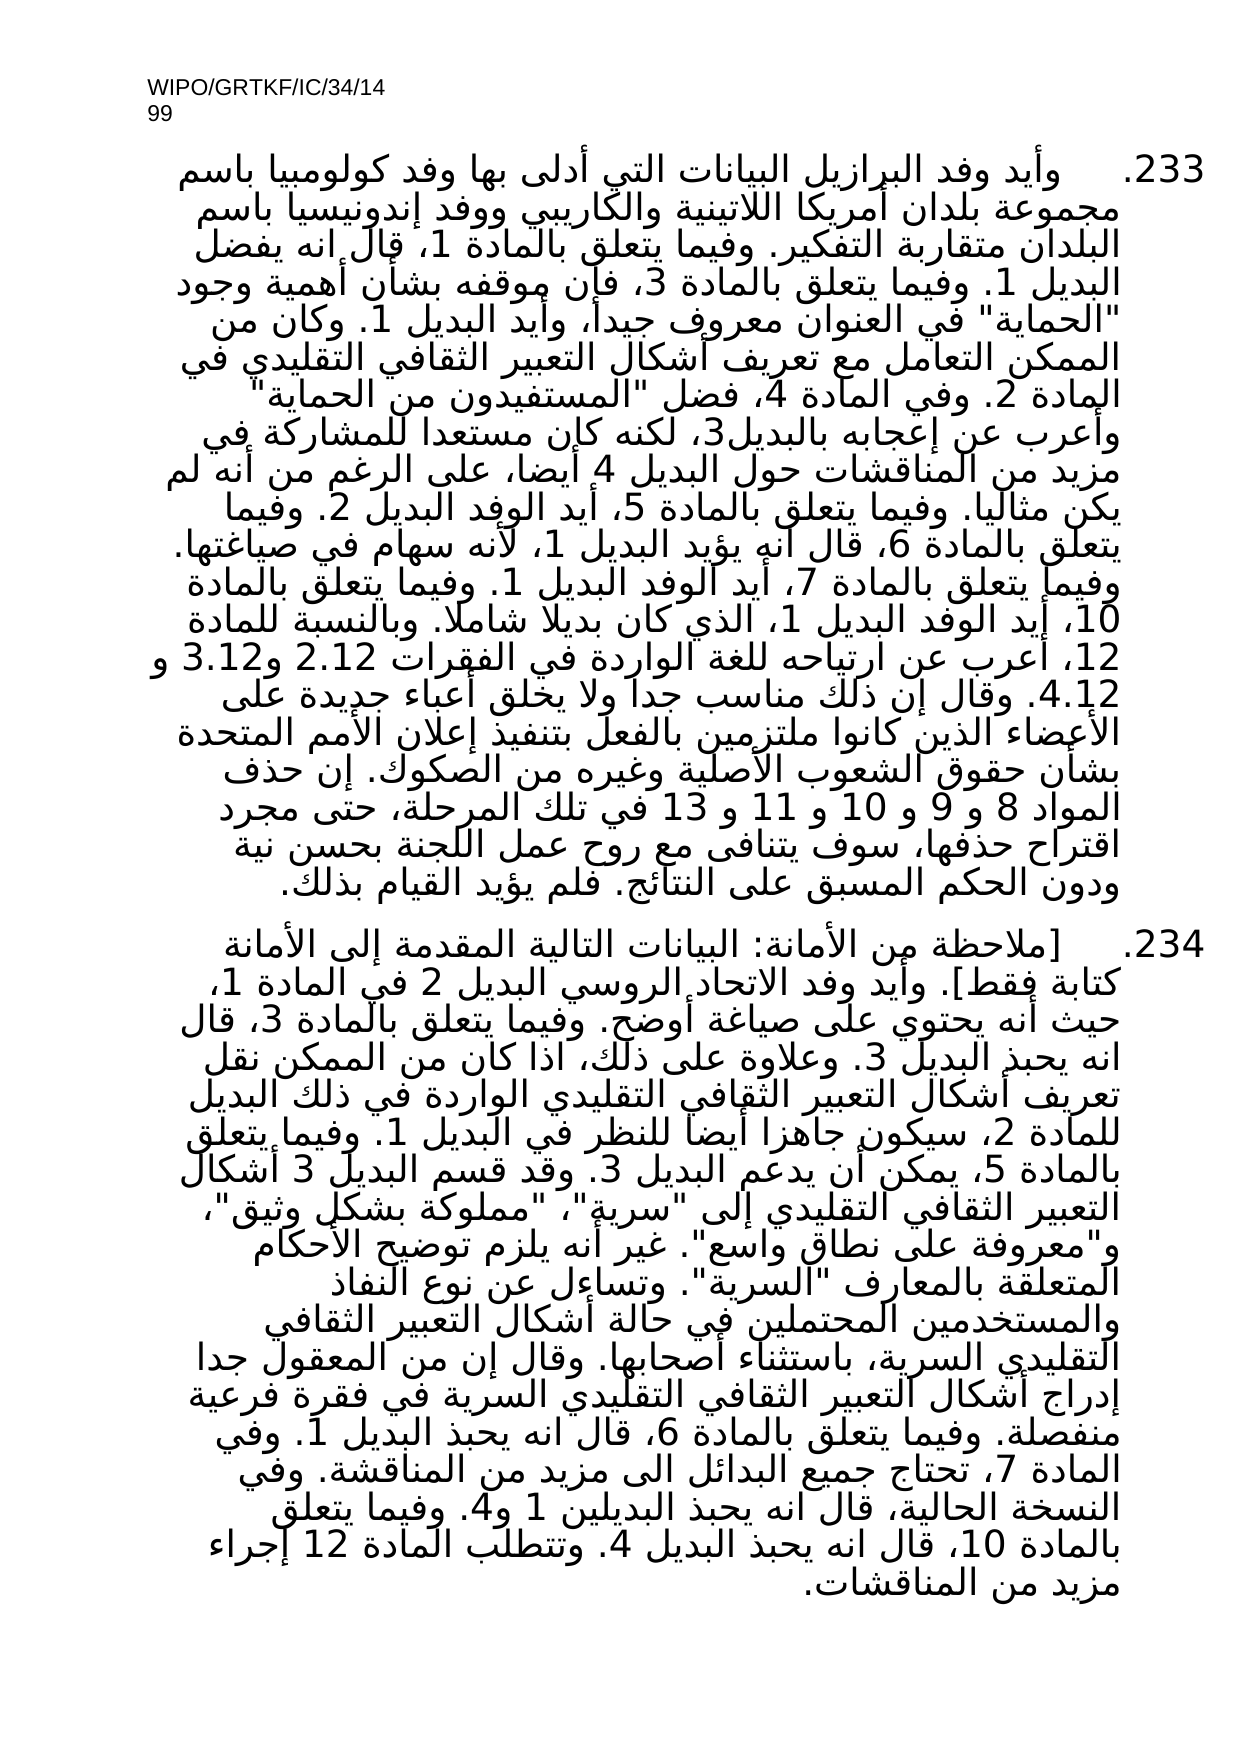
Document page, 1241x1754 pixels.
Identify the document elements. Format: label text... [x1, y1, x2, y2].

list [ملاحظة من الأمانة: البيانات التالية المقدمة إلى الأمانة كتابة فقط]. وأيد وفد الاتحاد الروسي البديل 2 في المادة 1، حيث أنه يحتوي على صياغة أوضح. وفيما يتعلق بالمادة 3، قال انه يحبذ البديل 3. وعلاوة على ذلك، اذا كان من الممكن نقل تعريف أشكال التعبير الثقافي التقليدي الواردة في ذلك البديل للمادة 2، سيكون جاهزا أيضا للنظر في البديل 1. وفيما يتعلق بالمادة 5، يمكن أن يدعم البديل 3. وقد قسم البديل 3 أشكال التعبير الثقافي التقليدي إلى "سرية"، "مملوكة بشكل وثيق"، و"معروفة على نطاق واسع". غير أنه يلزم توضيح الأحكام المتعلقة بالمعارف "السرية". وتساءل عن نوع النفاذ والمستخدمين المحتملين في حالة أشكال التعبير الثقافي التقليدي السرية، باستثناء أصحابها. وقال إن من المعقول جدا إدراج أشكال التعبير الثقافي التقليدي السرية في فقرة فرعية منفصلة. وفيما يتعلق بالمادة 6، قال انه يحبذ البديل 1. وفي المادة 7، تحتاج جميع البدائل الى مزيد من المناقشة. وفي النسخة الحالية، قال انه يحبذ البديلين 1 و4. وفيما يتعلق بالمادة 10، قال انه يحبذ البديل 4. وتتطلب المادة 12 إجراء مزيد من المناقشات. [147, 928, 1122, 1603]
list وأيد وفد البرازيل البيانات التي أدلى بها وفد كولومبيا باسم مجموعة بلدان أمريكا اللاتينية والكاريبي ووفد إندونيسيا باسم البلدان متقاربة التفكير. وفيما يتعلق بالمادة 1، قال انه يفضل البديل 1. وفيما يتعلق بالمادة 3، فإن موقفه بشأن أهمية وجود "الحماية" في العنوان معروف جيدا، وأيد البديل 1. وكان من الممكن التعامل مع تعريف أشكال التعبير الثقافي التقليدي في المادة 2. وفي المادة 4، فضل "المستفيدون من الحماية" وأعرب عن إعجابه بالبديل3، لكنه كان مستعدا للمشاركة في مزيد من المناقشات حول البديل 4 أيضا، على الرغم من أنه لم يكن مثاليا. وفيما يتعلق بالمادة 5، أيد الوفد البديل 2. وفيما يتعلق بالمادة 6، قال انه يؤيد البديل 1، لأنه سهام في صياغتها. وفيما يتعلق بالمادة 7، أيد الوفد البديل 1. وفيما يتعلق بالمادة 10، أيد الوفد البديل 1، الذي كان بديلا شاملا. وبالنسبة للمادة 12، أعرب عن ارتياحه للغة الواردة في الفقرات 2.12 و3.12 و4.12. وقال إن ذلك مناسب جدا ولا يخلق أعباء جديدة على الأعضاء الذين كانوا ملتزمين بالفعل بتنفيذ إعلان الأمم المتحدة بشأن حقوق الشعوب الأصلية وغيره من الصكوك. إن حذف المواد 8 و 9 و 10 و 11 و 13 في تلك المرحلة، حتى مجرد اقتراح حذفها، سوف يتنافى مع روح عمل اللجنة بحسن نية ودون الحكم المسبق على النتائج. فلم يؤيد القيام بذلك. [147, 153, 1122, 903]
